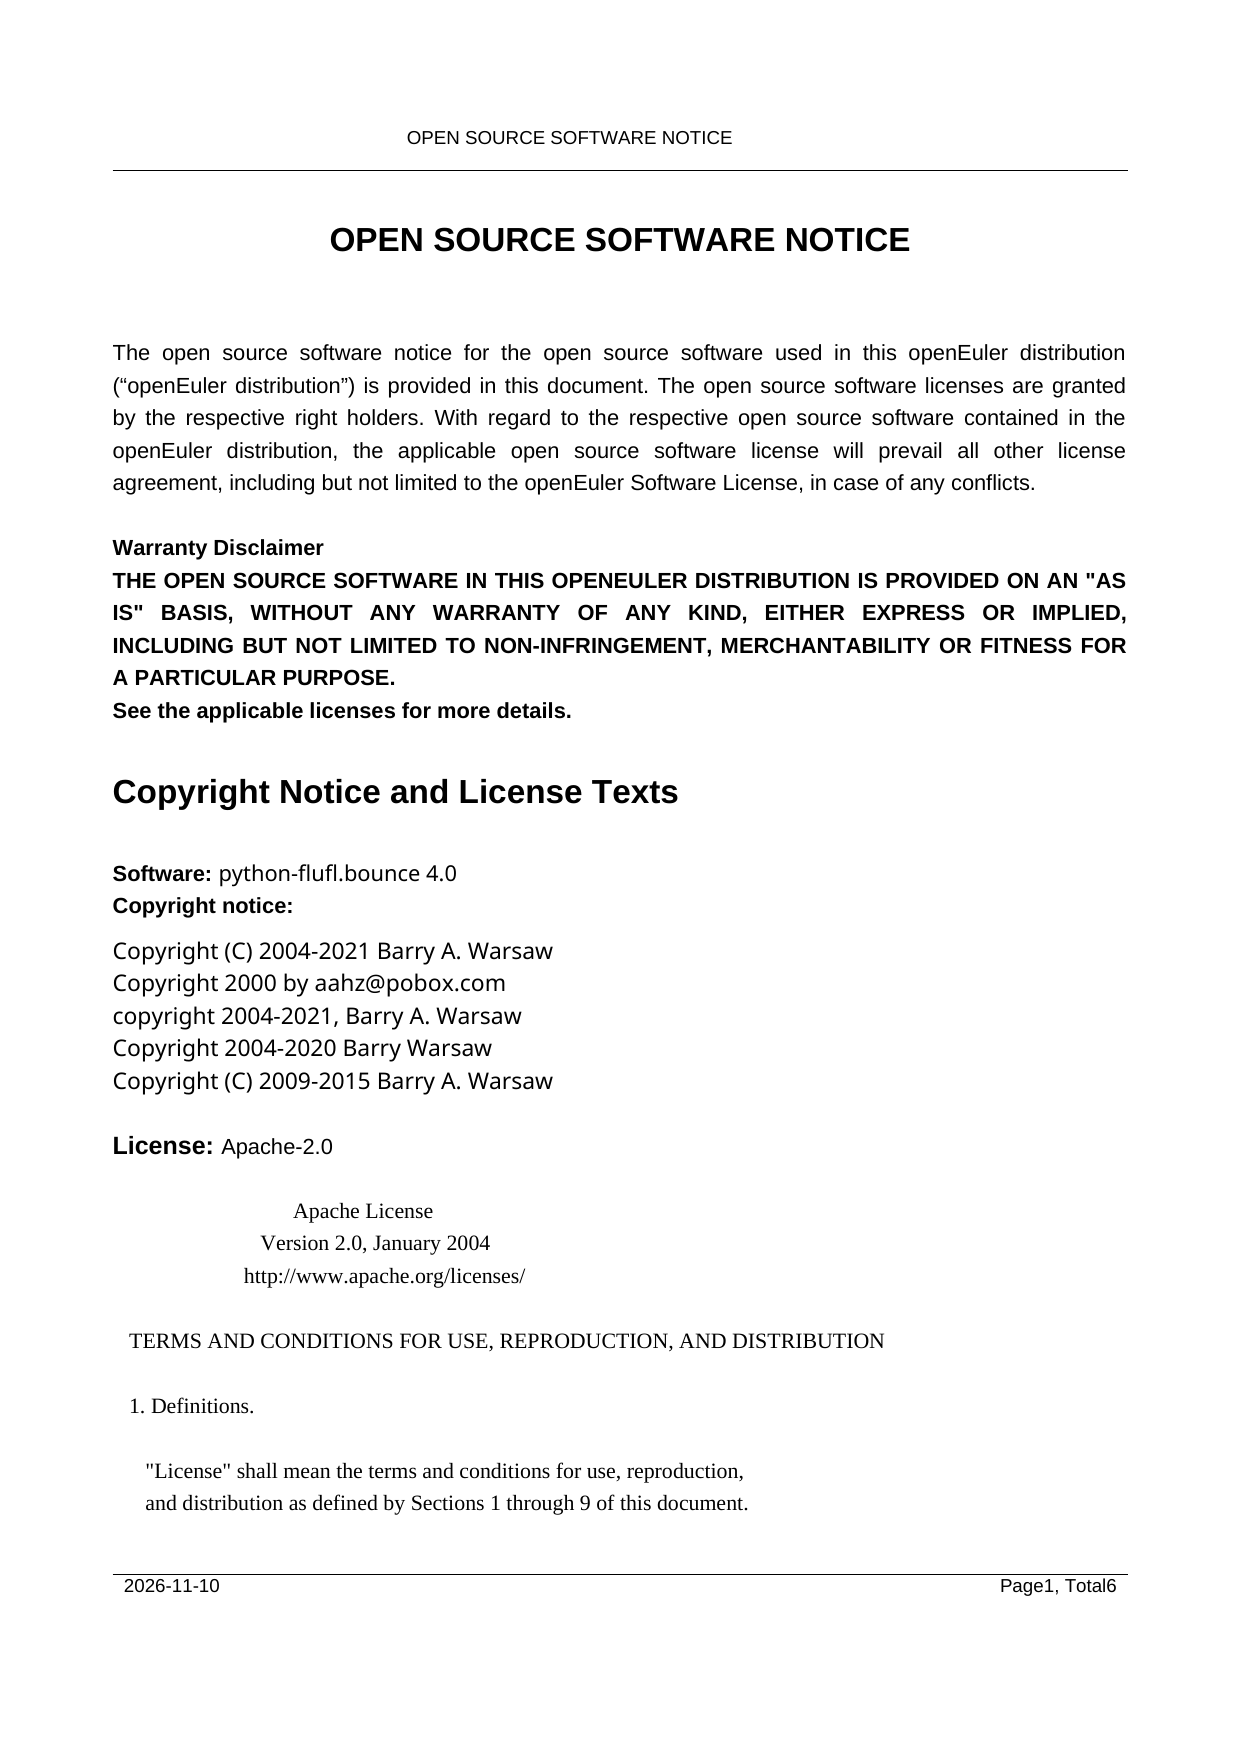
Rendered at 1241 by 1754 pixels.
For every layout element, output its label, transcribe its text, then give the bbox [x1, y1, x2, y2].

text The open source software notice for the open source software used in this openEuler distribution (“openEuler distribution”) is provided in this document. The open source software licenses are granted by the respective right holders. With regard to the respective open source software contained in the openEuler distribution, the applicable open source software license will prevail all other license agreement, including but not limited to the openEuler Software License, in case of any conflicts. [112, 336, 1128, 499]
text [112, 1161, 1128, 1519]
title Software: python-flufl.bounce 4.0 [112, 856, 1128, 889]
text OPEN SOURCE SOFTWARE NOTICE [112, 206, 1128, 271]
text Copyright (C) 2004-2021 Barry A. Warsaw Copyright 2000 by aahz@pobox.com copyright 2004-2021, Barry A. Warsaw Copyright 2004-2020 Barry Warsaw Copyright (C) 2009-2015 Barry A. Warsaw [112, 934, 1128, 1129]
text Copyright Notice and License Texts [112, 759, 1128, 824]
text Warranty Disclaimer [112, 531, 1128, 564]
text License: Apache-2.0 [112, 1129, 1128, 1161]
text THE OPEN SOURCE SOFTWARE IN THIS OPENEULER DISTRIBUTION IS PROVIDED ON AN "AS IS" BASIS, WITHOUT ANY WARRANTY OF ANY KIND, EITHER EXPRESS OR IMPLIED, INCLUDING BUT NOT LIMITED TO NON-INFRINGEMENT, MERCHANTABILITY OR FITNESS FOR A PARTICULAR PURPOSE. See the applicable licenses for more details. [112, 564, 1128, 726]
text Copyright notice: [112, 889, 1128, 921]
